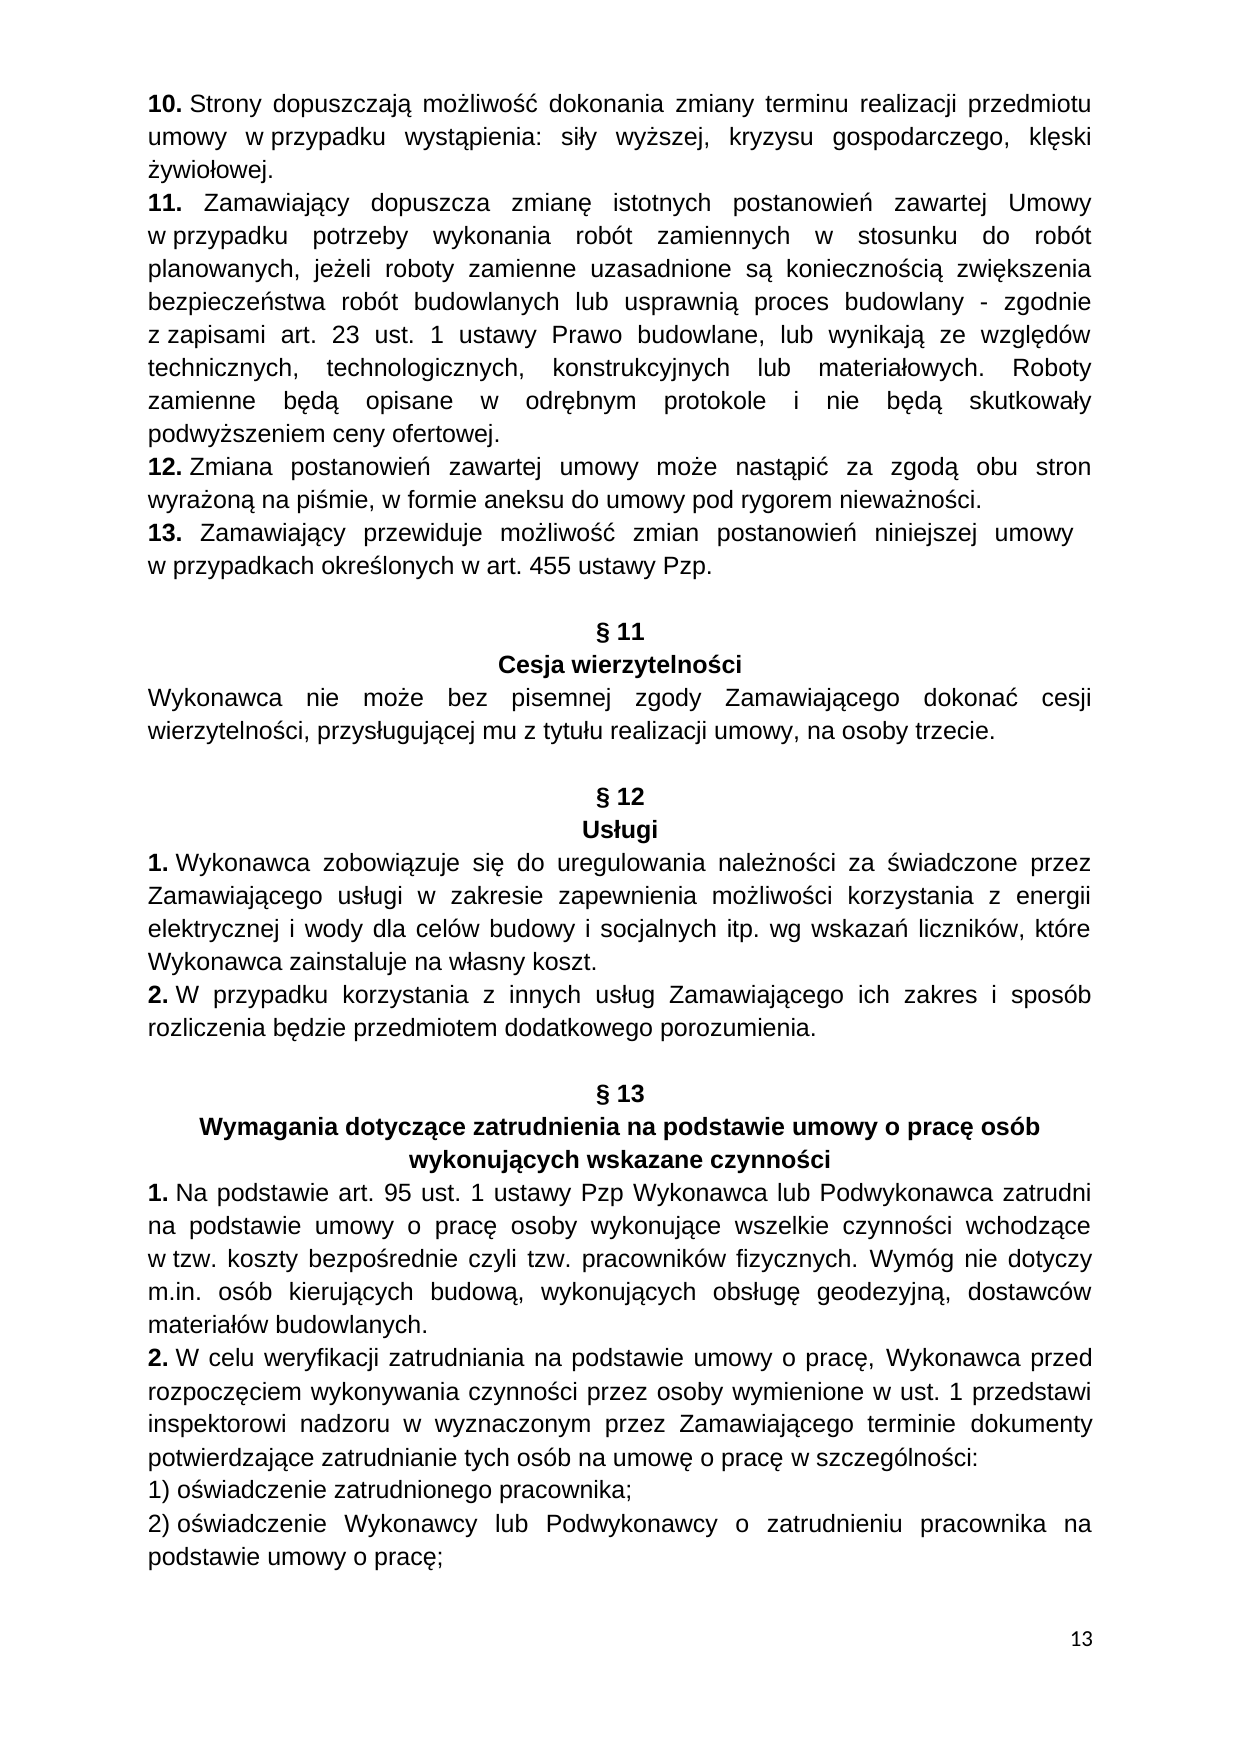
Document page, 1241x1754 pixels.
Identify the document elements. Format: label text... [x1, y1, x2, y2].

text 12. Zmiana postanowień zawartej umowy może nastąpić za zgodą obu stron wyrażoną na piśmie, w formie aneksu do umowy pod rygorem nieważności. [148, 452, 1093, 514]
text Usługi [148, 815, 1093, 844]
text § 11 [148, 617, 1093, 646]
text § 12 [148, 782, 1093, 811]
text 2. W przypadku korzystania z innych usług Zamawiającego ich zakres i sposób rozliczenia będzie przedmiotem dodatkowego porozumienia. [148, 980, 1093, 1042]
text 2) oświadczenie Wykonawcy lub Podwykonawcy o zatrudnieniu pracownika na podstawie umowy o pracę; [148, 1508, 1093, 1570]
text Cesja wierzytelności [148, 650, 1093, 679]
text 13. Zamawiający przewiduje możliwość zmian postanowień niniejszej umowy w przypadkach określonych w art. 455 ustawy Pzp. [148, 518, 1093, 580]
text 1) oświadczenie zatrudnionego pracownika; [148, 1476, 1093, 1504]
text Wymagania dotyczące zatrudnienia na podstawie umowy o pracę osób wykonujących wskazane czynności [148, 1112, 1093, 1174]
text 10. Strony dopuszczają możliwość dokonania zmiany terminu realizacji przedmiotu umowy w przypadku wystąpienia: siły wyższej, kryzysu gospodarczego, klęski żywiołowej. [148, 89, 1093, 183]
text 2. W celu weryfikacji zatrudniania na podstawie umowy o pracę, Wykonawca przed rozpoczęciem wykonywania czynności przez osoby wymienione w ust. 1 przedstawi inspektorowi nadzoru w wyznaczonym przez Zamawiającego terminie dokumenty potwierdzające zatrudnianie tych osób na umowę o pracę w szczególności: [148, 1343, 1093, 1471]
text 1. Wykonawca zobowiązuje się do uregulowania należności za świadczone przez Zamawiającego usługi w zakresie zapewnienia możliwości korzystania z energii elektrycznej i wody dla celów budowy i socjalnych itp. wg wskazań liczników, które Wykonawca zainstaluje na własny koszt. [148, 848, 1093, 976]
text 1. Na podstawie art. 95 ust. 1 ustawy Pzp Wykonawca lub Podwykonawca zatrudni na podstawie umowy o pracę osoby wykonujące wszelkie czynności wchodzące w tzw. koszty bezpośrednie czyli tzw. pracowników fizycznych. Wymóg nie dotyczy m.in. osób kierujących budową, wykonujących obsługę geodezyjną, dostawców materiałów budowlanych. [148, 1178, 1093, 1339]
text Wykonawca nie może bez pisemnej zgody Zamawiającego dokonać cesji wierzytelności, przysługującej mu z tytułu realizacji umowy, na osoby trzecie. [148, 683, 1093, 745]
text 11. Zamawiający dopuszcza zmianę istotnych postanowień zawartej Umowy w przypadku potrzeby wykonania robót zamiennych w stosunku do robót planowanych, jeżeli roboty zamienne uzasadnione są koniecznością zwiększenia bezpieczeństwa robót budowlanych lub usprawnią proces budowlany - zgodnie z zapisami art. 23 ust. 1 ustawy Prawo budowlane, lub wynikają ze względów technicznych, technologicznych, konstrukcyjnych lub materiałowych. Roboty zamienne będą opisane w odrębnym protokole i nie będą skutkowały podwyższeniem ceny ofertowej. [148, 188, 1093, 448]
text § 13 [148, 1079, 1093, 1108]
